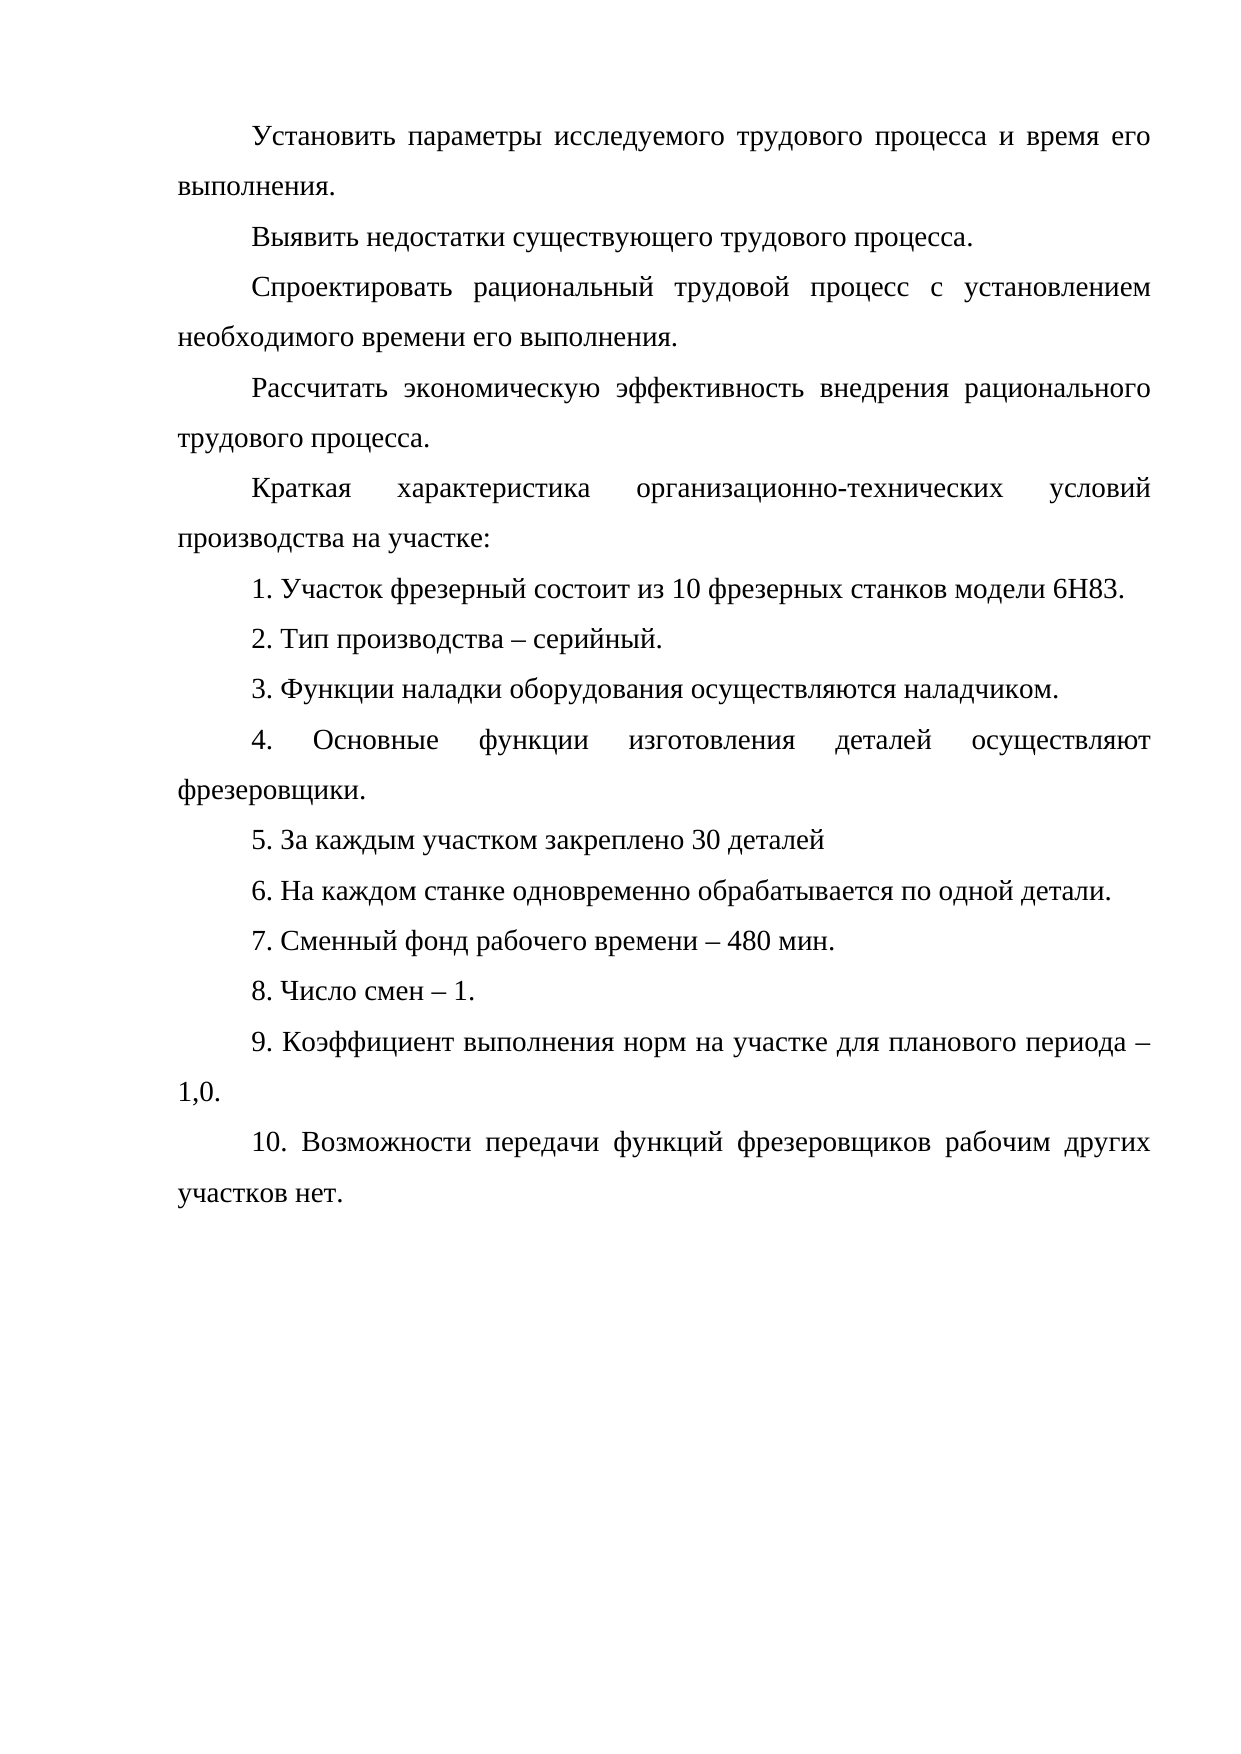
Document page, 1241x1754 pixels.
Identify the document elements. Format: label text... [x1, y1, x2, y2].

text Краткая характеристика организационно-технических условий производства на участке: [177, 470, 1152, 554]
text 7. Сменный фонд рабочего времени – 480 мин. [177, 923, 1152, 957]
text 4. Основные функции изготовления деталей осуществляют фрезеровщики. [177, 722, 1152, 806]
text 5. За каждым участком закреплено 30 деталей [177, 822, 1152, 856]
text Установить параметры исследуемого трудового процесса и время его выполнения. [177, 118, 1152, 202]
text Выявить недостатки существующего трудового процесса. [177, 219, 1152, 252]
text 8. Число смен – 1. [177, 973, 1152, 1007]
text 6. На каждом станке одновременно обрабатывается по одной детали. [177, 873, 1152, 906]
text 2. Тип производства – серийный. [177, 621, 1152, 655]
text Рассчитать экономическую эффективность внедрения рационального трудового процесса. [177, 370, 1152, 453]
text 3. Функции наладки оборудования осуществляются наладчиком. [177, 672, 1152, 705]
text 10. Возможности передачи функций фрезеровщиков рабочим других участков нет. [177, 1124, 1152, 1208]
text 9. Коэффициент выполнения норм на участке для планового периода – 1,0. [177, 1024, 1152, 1108]
text 1. Участок фрезерный состоит из 10 фрезерных станков модели 6Н83. [177, 571, 1152, 604]
text Спроектировать рациональный трудовой процесс с установлением необходимого времени его выполнения. [177, 269, 1152, 353]
